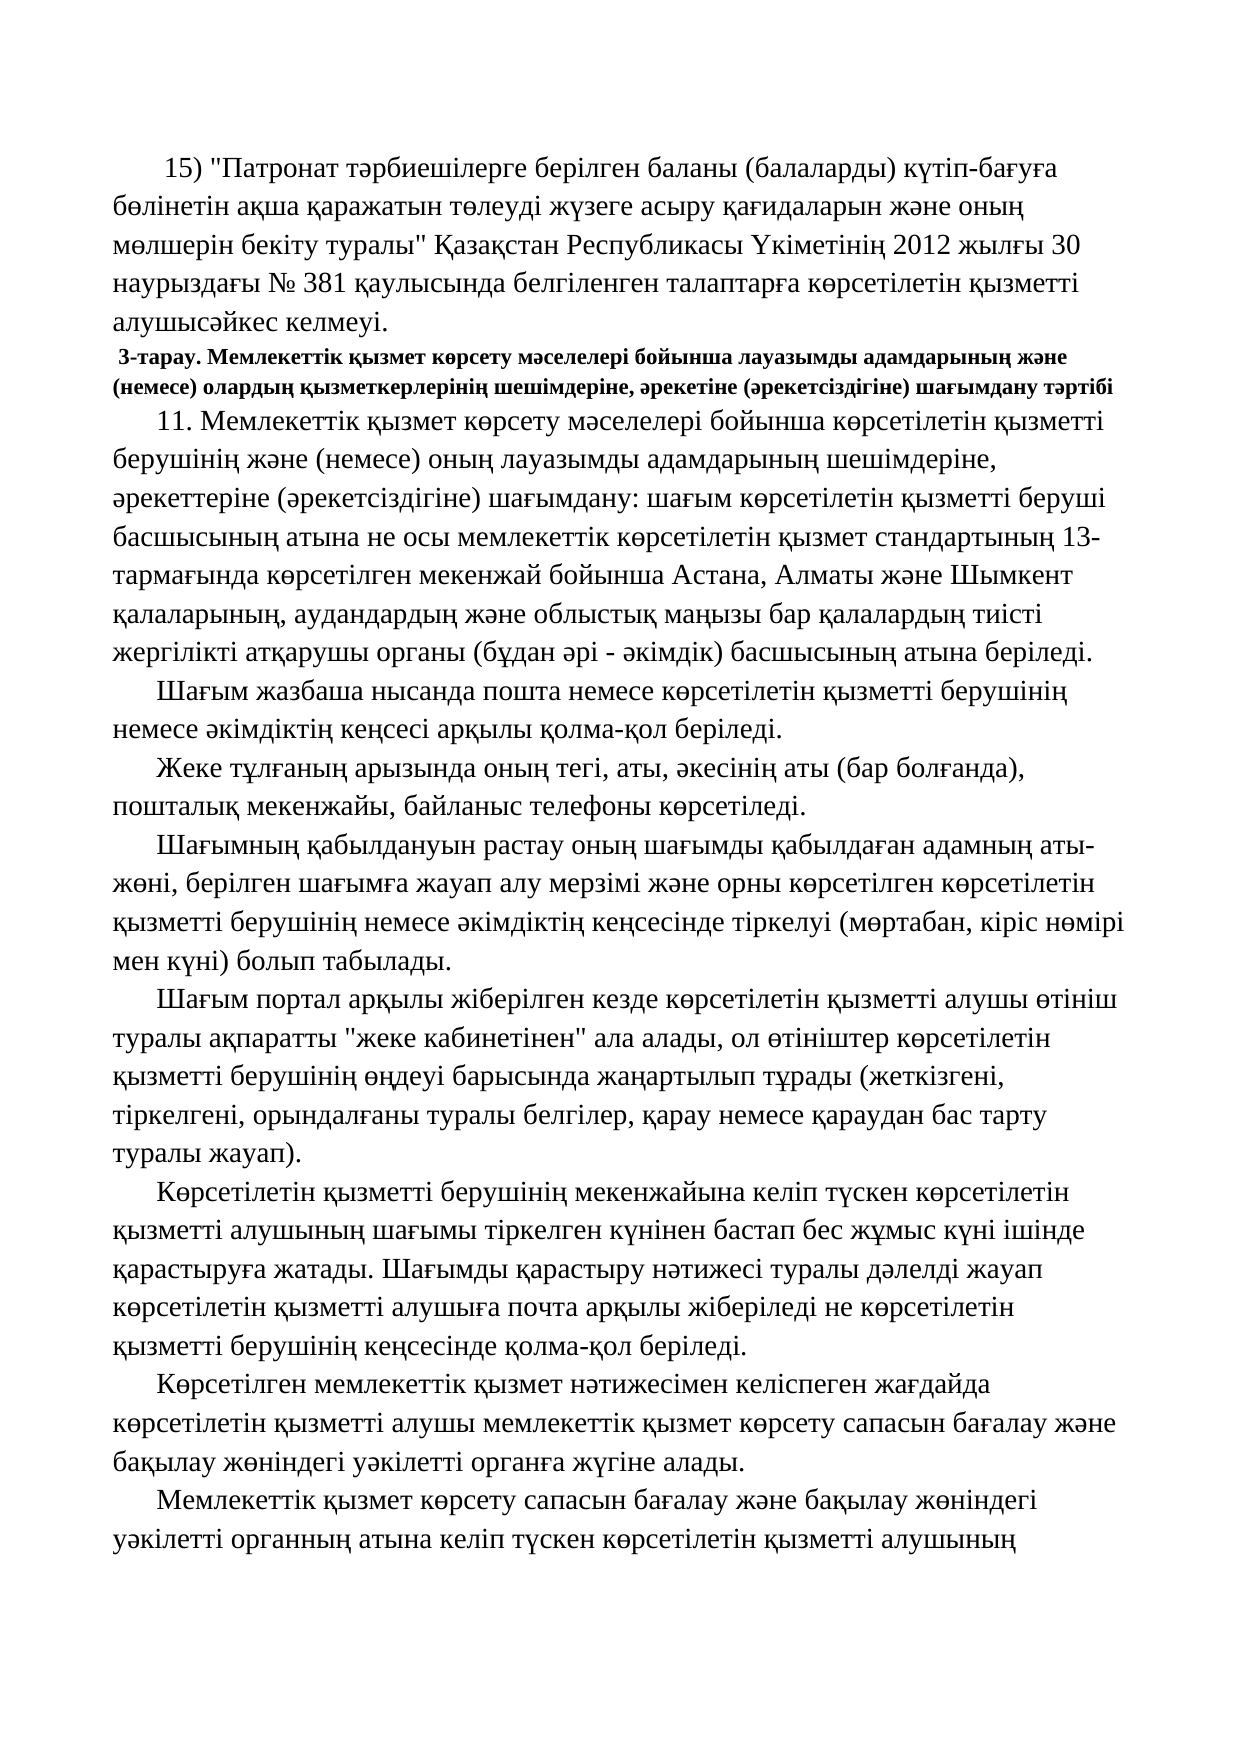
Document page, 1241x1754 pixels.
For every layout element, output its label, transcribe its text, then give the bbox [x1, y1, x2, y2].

text 11. Мемлекеттік қызмет көрсету мәселелері бойынша көрсетілетін қызметті берушінің және (немесе) оның лауазымды адамдарының шешімдеріне, әрекеттеріне (әрекетсіздігіне) шағымдану: шағым көрсетілетін қызметті беруші басшысының атына не осы мемлекеттік көрсетілетін қызмет стандартының 13-тармағында көрсетілген мекенжай бойынша Астана, Алматы және Шымкент қалаларының, аудандардың және облыстық маңызы бар қалалардың тиісті жергілікті атқарушы органы (бұдан әрі - әкімдік) басшысының атына беріледі. [112, 403, 1128, 668]
text Шағымның қабылдануын растау оның шағымды қабылдаған адамның аты-жөні, берілген шағымға жауап алу мерзімі және орны көрсетілген көрсетілетін қызметті берушінің немесе әкімдіктің кеңсесінде тіркелуі (мөртабан, кіріс нөмірі мен күні) болып табылады. [112, 827, 1128, 976]
text 3-тарау. Мемлекеттік қызмет көрсету мәселелері бойынша лауазымды адамдарының және (немесе) олардың қызметкерлерінің шешімдеріне, әрекетіне (әрекетсіздігіне) шағымдану тәртібі [112, 343, 1128, 399]
text 15) "Патронат тәрбиешiлерге берiлген баланы (балаларды) күтіп-бағуға бөлінетін ақша қаражатын төлеуді жүзеге асыру қағидаларын және оның мөлшерін бекіту туралы" Қазақстан Республикасы Үкіметінің 2012 жылғы 30 наурыздағы № 381 қаулысында белгіленген талаптарға көрсетілетін қызметті алушысәйкес келмеуі. [112, 150, 1128, 338]
text Шағым портал арқылы жіберілген кезде көрсетілетін қызметті алушы өтініш туралы ақпаратты "жеке кабинетінен" ала алады, ол өтініштер көрсетілетін қызметті берушінің өңдеуі барысында жаңартылып тұрады (жеткізгені, тіркелгені, орындалғаны туралы белгілер, қарау немесе қараудан бас тарту туралы жауап). [112, 981, 1128, 1169]
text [112, 1482, 1128, 1554]
text Көрсетілетін қызметті берушінің мекенжайына келіп түскен көрсетілетін қызметті алушының шағымы тіркелген күнінен бастап бес жұмыс күні ішінде қарастыруға жатады. Шағымды қарастыру нәтижесі туралы дәлелді жауап көрсетілетін қызметті алушыға почта арқылы жіберіледі не көрсетілетін қызметті берушінің кеңсесінде қолма-қол беріледі. [112, 1174, 1128, 1362]
text Көрсетілген мемлекеттік қызмет нәтижесімен келіспеген жағдайда көрсетілетін қызметті алушы мемлекеттік қызмет көрсету сапасын бағалау және бақылау жөніндегі уәкілетті органға жүгіне алады. [112, 1367, 1128, 1477]
text Жеке тұлғаның арызында оның тегі, аты, әкесінің аты (бар болғанда), пошталық мекенжайы, байланыс телефоны көрсетіледі. [112, 750, 1128, 822]
text Шағым жазбаша нысанда пошта немесе көрсетілетін қызметті берушінің немесе әкімдіктің кеңсесі арқылы қолма-қол беріледі. [112, 673, 1128, 745]
